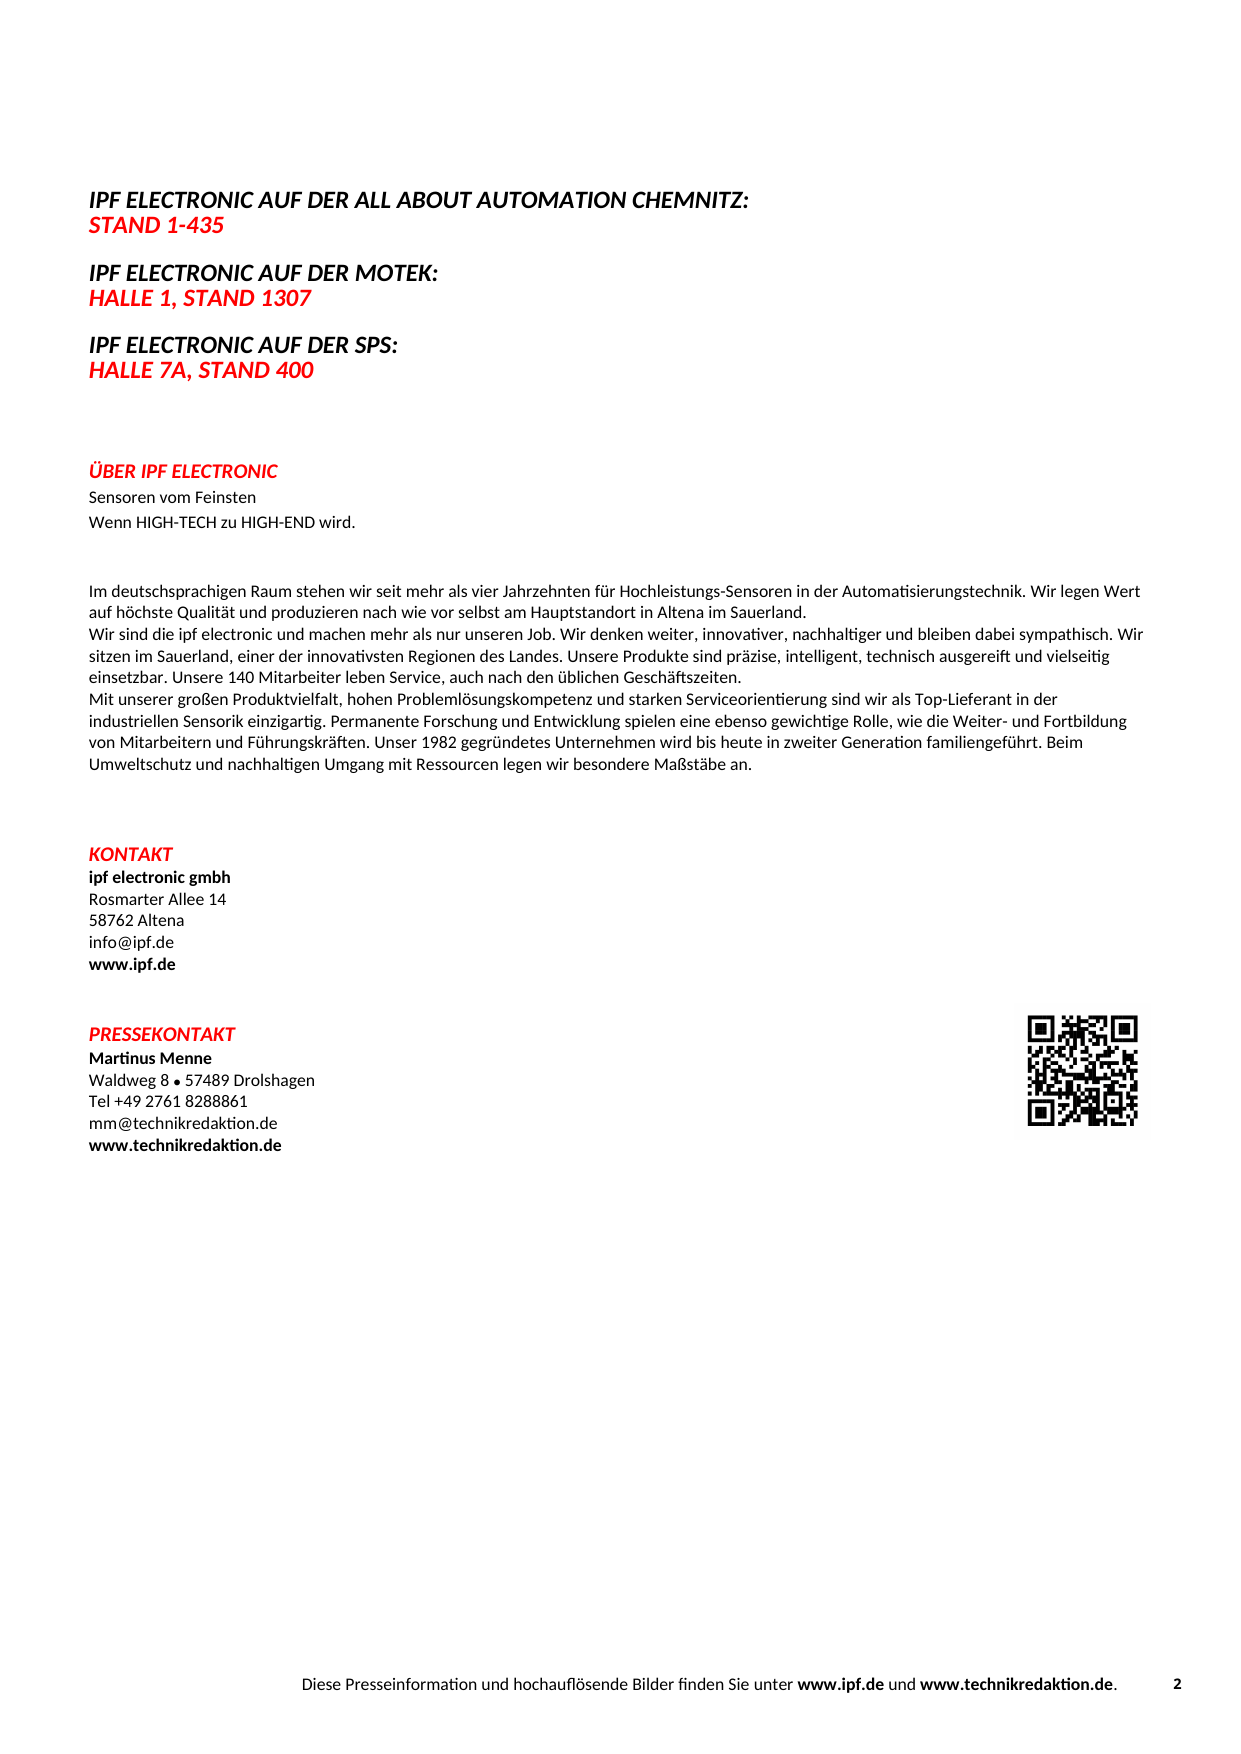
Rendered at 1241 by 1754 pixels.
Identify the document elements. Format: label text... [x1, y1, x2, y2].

text info@ipf.de [89, 931, 1152, 953]
text Im deutschsprachigen Raum stehen wir seit mehr als vier Jahrzehnten für Hochleistungs-Sensoren in der Automatisierungstechnik. Wir legen Wert auf höchste Qualität und produzieren nach wie vor selbst am Hauptstandort in Altena im Sauerland. [89, 580, 1152, 623]
text 58762 Altena [89, 909, 1152, 931]
text mm@technikredaktion.de [89, 1112, 1152, 1134]
text PRESSEKONTAKT [89, 1022, 1152, 1047]
text ÜBER IPF ELECTRONIC [89, 459, 1152, 484]
text Martinus Menne [89, 1047, 1152, 1069]
text IPF ELECTRONIC AUF DER SPS: HALLE 7A, STAND 400 [89, 334, 1152, 384]
text Waldweg 8 ● 57489 Drolshagen [89, 1069, 1152, 1090]
text IPF ELECTRONIC AUF DER ALL ABOUT AUTOMATION CHEMNITZ: STAND 1-435 [89, 188, 1152, 238]
text Tel +49 2761 8288861 [89, 1090, 1152, 1112]
picture [1013, 1003, 1152, 1022]
text IPF ELECTRONIC AUF DER MOTEK: HALLE 1, STAND 1307 [89, 261, 1152, 311]
text Wenn HIGH-TECH zu HIGH-END wird. [89, 509, 1152, 534]
text www.ipf.de [89, 953, 1152, 974]
text Sensoren vom Feinsten [89, 484, 1152, 509]
text ipf electronic gmbh [89, 866, 1152, 888]
text KONTAKT [89, 841, 1152, 866]
text Rosmarter Allee 14 [89, 888, 1152, 909]
text www.technikredaktion.de [89, 1134, 1152, 1155]
text Wir sind die ipf electronic und machen mehr als nur unseren Job. Wir denken weiter, innovativer, nachhaltiger und bleiben dabei sympathisch. Wir sitzen im Sauerland, einer der innovativsten Regionen des Landes. Unsere Produkte sind präzise, intelligent, technisch ausgereift und vielseitig einsetzbar. Unsere 140 Mitarbeiter leben Service, auch nach den üblichen Geschäftszeiten. [89, 623, 1152, 688]
text Mit unserer großen Produktvielfalt, hohen Problemlösungskompetenz und starken Serviceorientierung sind wir als Top-Lieferant in der industriellen Sensorik einzigartig. Permanente Forschung und Entwicklung spielen eine ebenso gewichtige Rolle, wie die Weiter- und Fortbildung von Mitarbeitern und Führungskräften. Unser 1982 gegründetes Unternehmen wird bis heute in zweiter Generation familiengeführt. Beim Umweltschutz und nachhaltigen Umgang mit Ressourcen legen wir besondere Maßstäbe an. [89, 688, 1152, 775]
